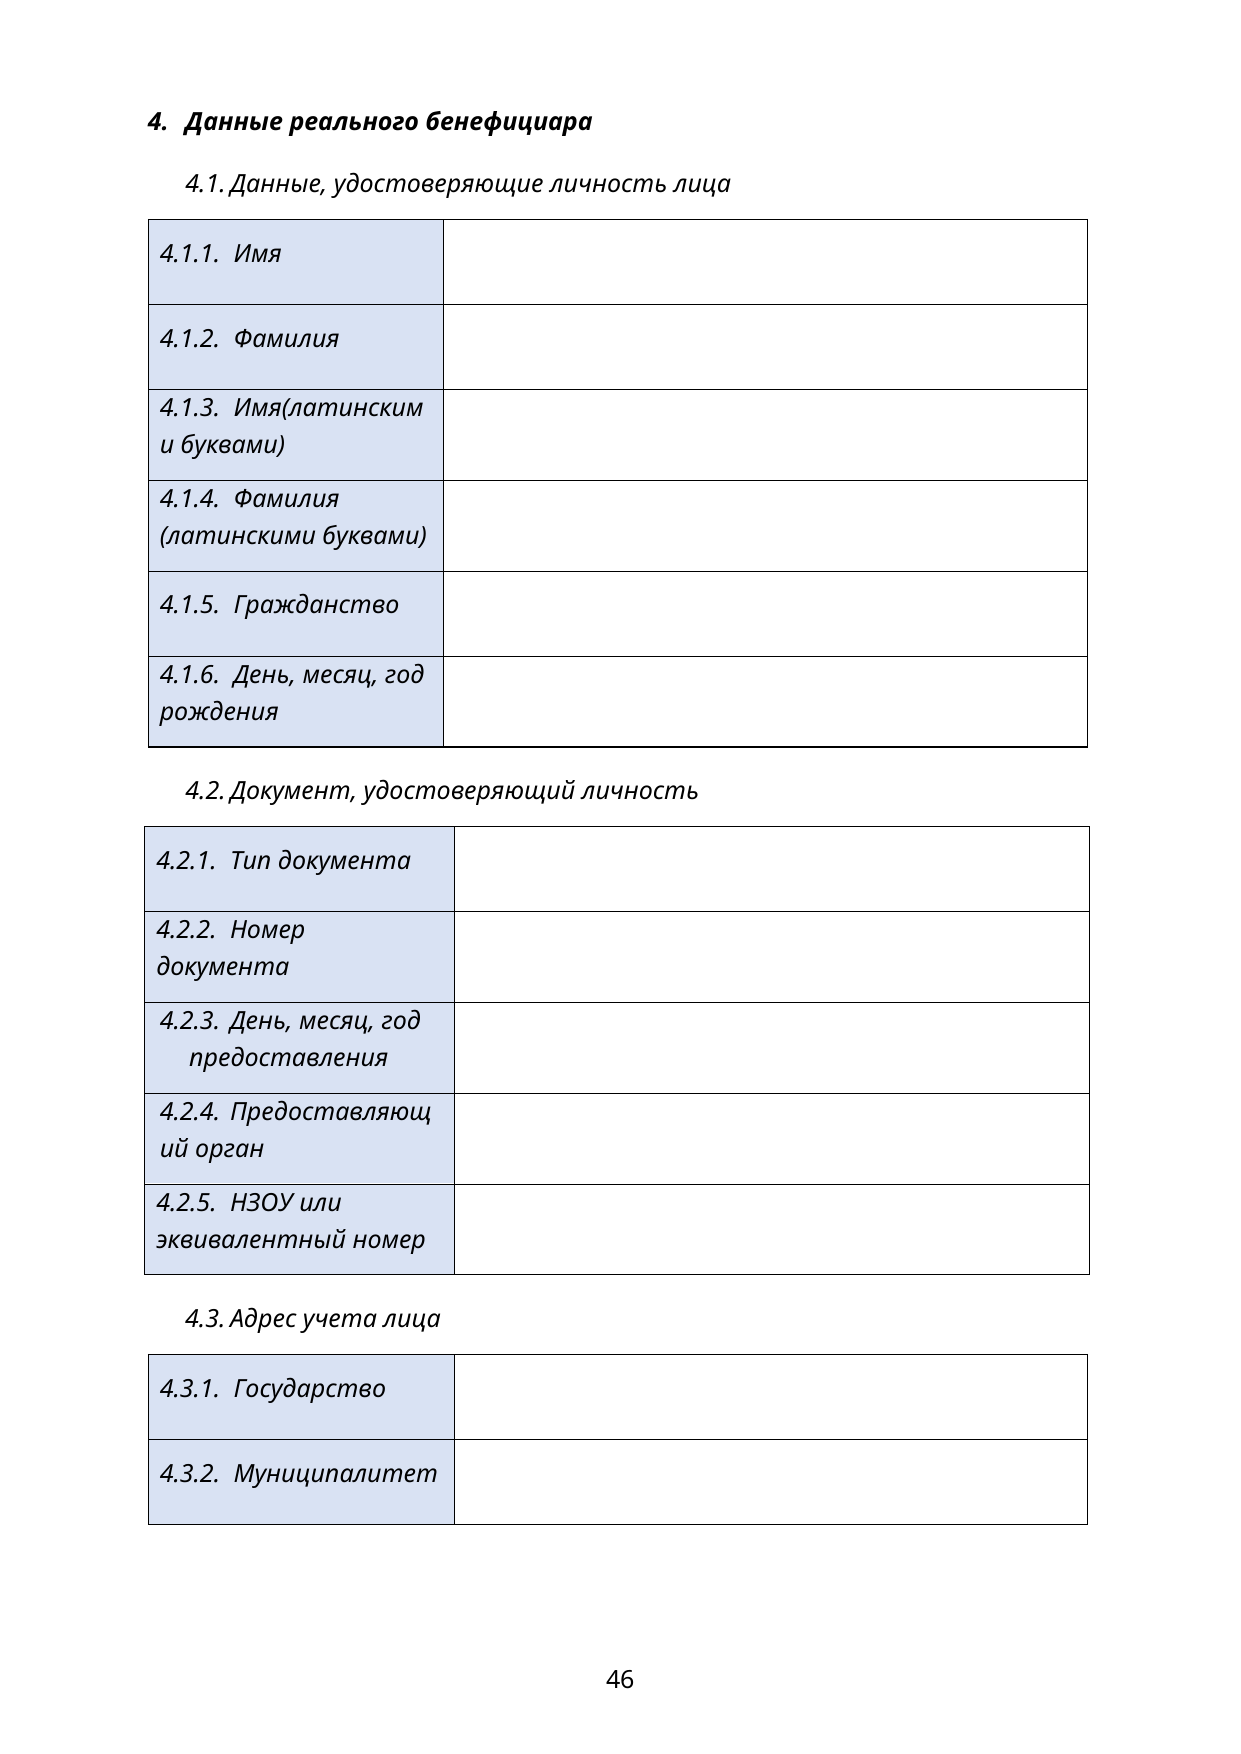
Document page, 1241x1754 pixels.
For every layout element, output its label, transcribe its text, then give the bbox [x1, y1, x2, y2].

table_cell [455, 1003, 1089, 1093]
table_cell [444, 305, 1087, 389]
table_cell Номер документа [145, 912, 454, 1002]
table_cell Предоставляющий орган [145, 1094, 454, 1183]
table_cell [455, 1094, 1089, 1183]
table_cell [455, 1185, 1089, 1274]
table_cell Фамилия [149, 305, 443, 389]
table_header [444, 220, 1087, 304]
table_header [455, 827, 1089, 911]
table_cell Муниципалитет [149, 1440, 454, 1524]
table_cell [455, 1440, 1087, 1524]
table_cell [455, 912, 1089, 1002]
table_cell [444, 390, 1087, 480]
list Документ, удостоверяющий личность [185, 772, 1092, 807]
table_cell Фамилия (латинскими буквами) [149, 481, 443, 571]
table_cell [444, 572, 1087, 656]
table_header Имя [149, 220, 443, 304]
list Адрес учета лица [185, 1300, 1092, 1334]
table_cell Гражданство [149, 572, 443, 656]
table_header Государство [149, 1355, 454, 1439]
table_cell День, месяц, год предоставления [145, 1003, 454, 1093]
table_header [455, 1355, 1087, 1439]
table_cell День, месяц, год рождения [149, 657, 443, 746]
table_cell НЗОУ или эквивалентный номер [145, 1185, 454, 1274]
list Данные, удостоверяющие личность лица [185, 165, 1092, 199]
list Данные реального бенефициара [148, 103, 1092, 137]
table_cell [444, 481, 1087, 571]
table_cell [444, 657, 1087, 746]
table_header Тип документа [145, 827, 454, 911]
table_cell Имя(латинскими буквами) [149, 390, 443, 480]
